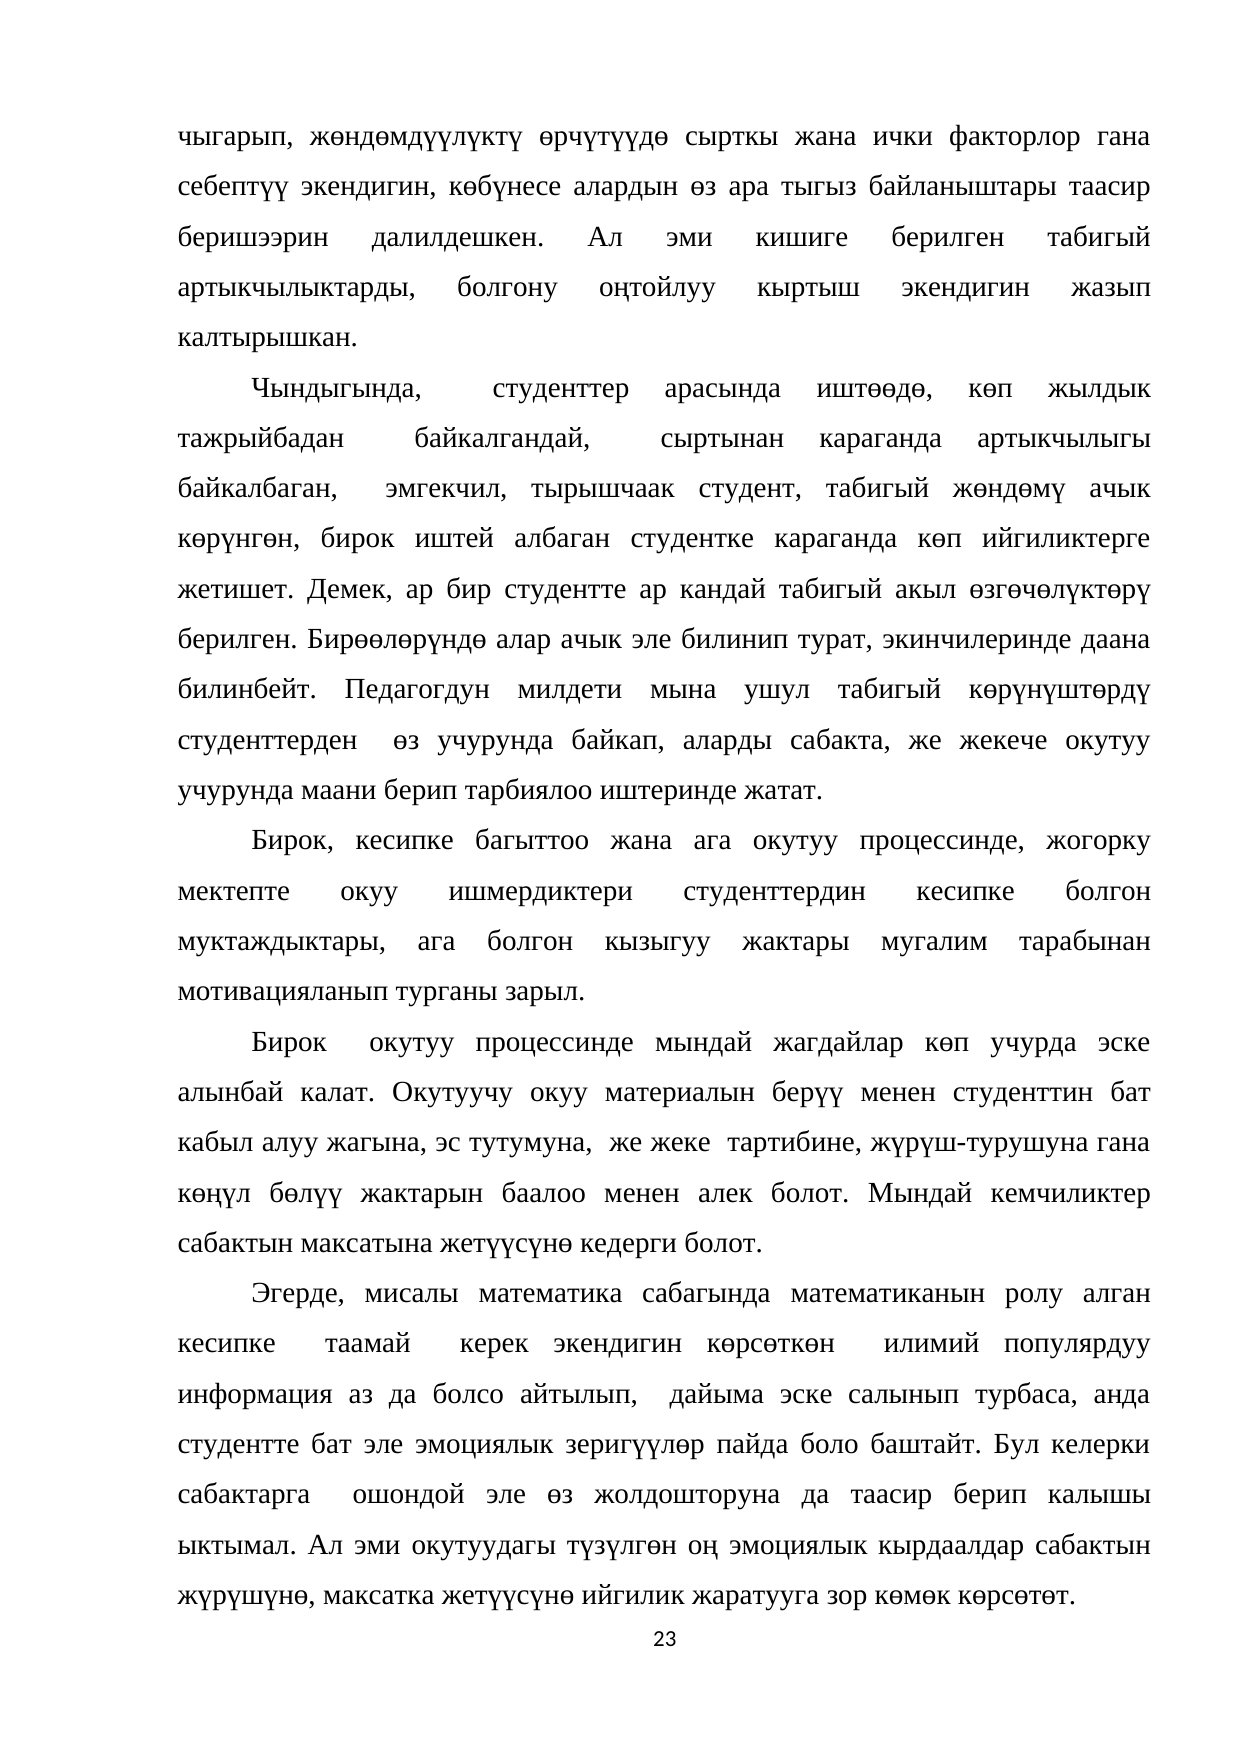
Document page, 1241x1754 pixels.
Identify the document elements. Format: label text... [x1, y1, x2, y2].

list Эгерде, мисалы математика сабагында математиканын ролу алган кесипке таамай керек экендигин көрсөткөн илимий популярдуу информация аз да болсо айтылып, дайыма эске салынып турбаса, анда студентте бат эле эмоциялык зеригүүлөр пайда боло баштайт. Бул келерки сабактарга ошондой эле өз жолдошторуна да таасир берип калышы ыктымал. Ал эми окутуудагы түзүлгөн оң эмоциялык кырдаалдар сабактын жүрүшүнө, максатка жетүүсүнө ийгилик жаратууга зор көмөк көрсөтөт. [177, 1275, 1152, 1611]
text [177, 118, 1152, 353]
text Чындыгында, студенттер арасында иштөөдө, көп жылдык тажрыйбадан байкалгандай, сыртынан караганда артыкчылыгы байкалбаган, эмгекчил, тырышчаак студент, табигый жөндөмү ачык көрүнгөн, бирок иштей албаган студентке караганда көп ийгиликтерге жетишет. Демек, ар бир студентте ар кандай табигый акыл өзгөчөлүктөрү берилген. Бирөөлөрүндө алар ачык эле билинип турат, экинчилеринде даана билинбейт. Педагогдун милдети мына ушул табигый көрүнүштөрдү студенттерден өз учурунда байкап, аларды сабакта, же жекече окутуу учурунда маани берип тарбиялоо иштеринде жатат. [177, 370, 1152, 806]
text Бирок, кесипке багыттоо жана ага окутуу процессинде, жогорку мектепте окуу ишмердиктери студенттердин кесипке болгон муктаждыктары, ага болгон кызыгуу жактары мугалим тарабынан мотивацияланып турганы зарыл. [177, 822, 1152, 1007]
list Бирок окутуу процессинде мындай жагдайлар көп учурда эске алынбай калат. Окутуучу окуу материалын берүү менен студенттин бат кабыл алуу жагына, эс тутумуна, же жеке тартибине, жүрүш-турушуна гана көңүл бөлүү жактарын баалоо менен алек болот. Мындай кемчиликтер сабактын максатына жетүүсүнө кедерги болот. [177, 1024, 1152, 1258]
